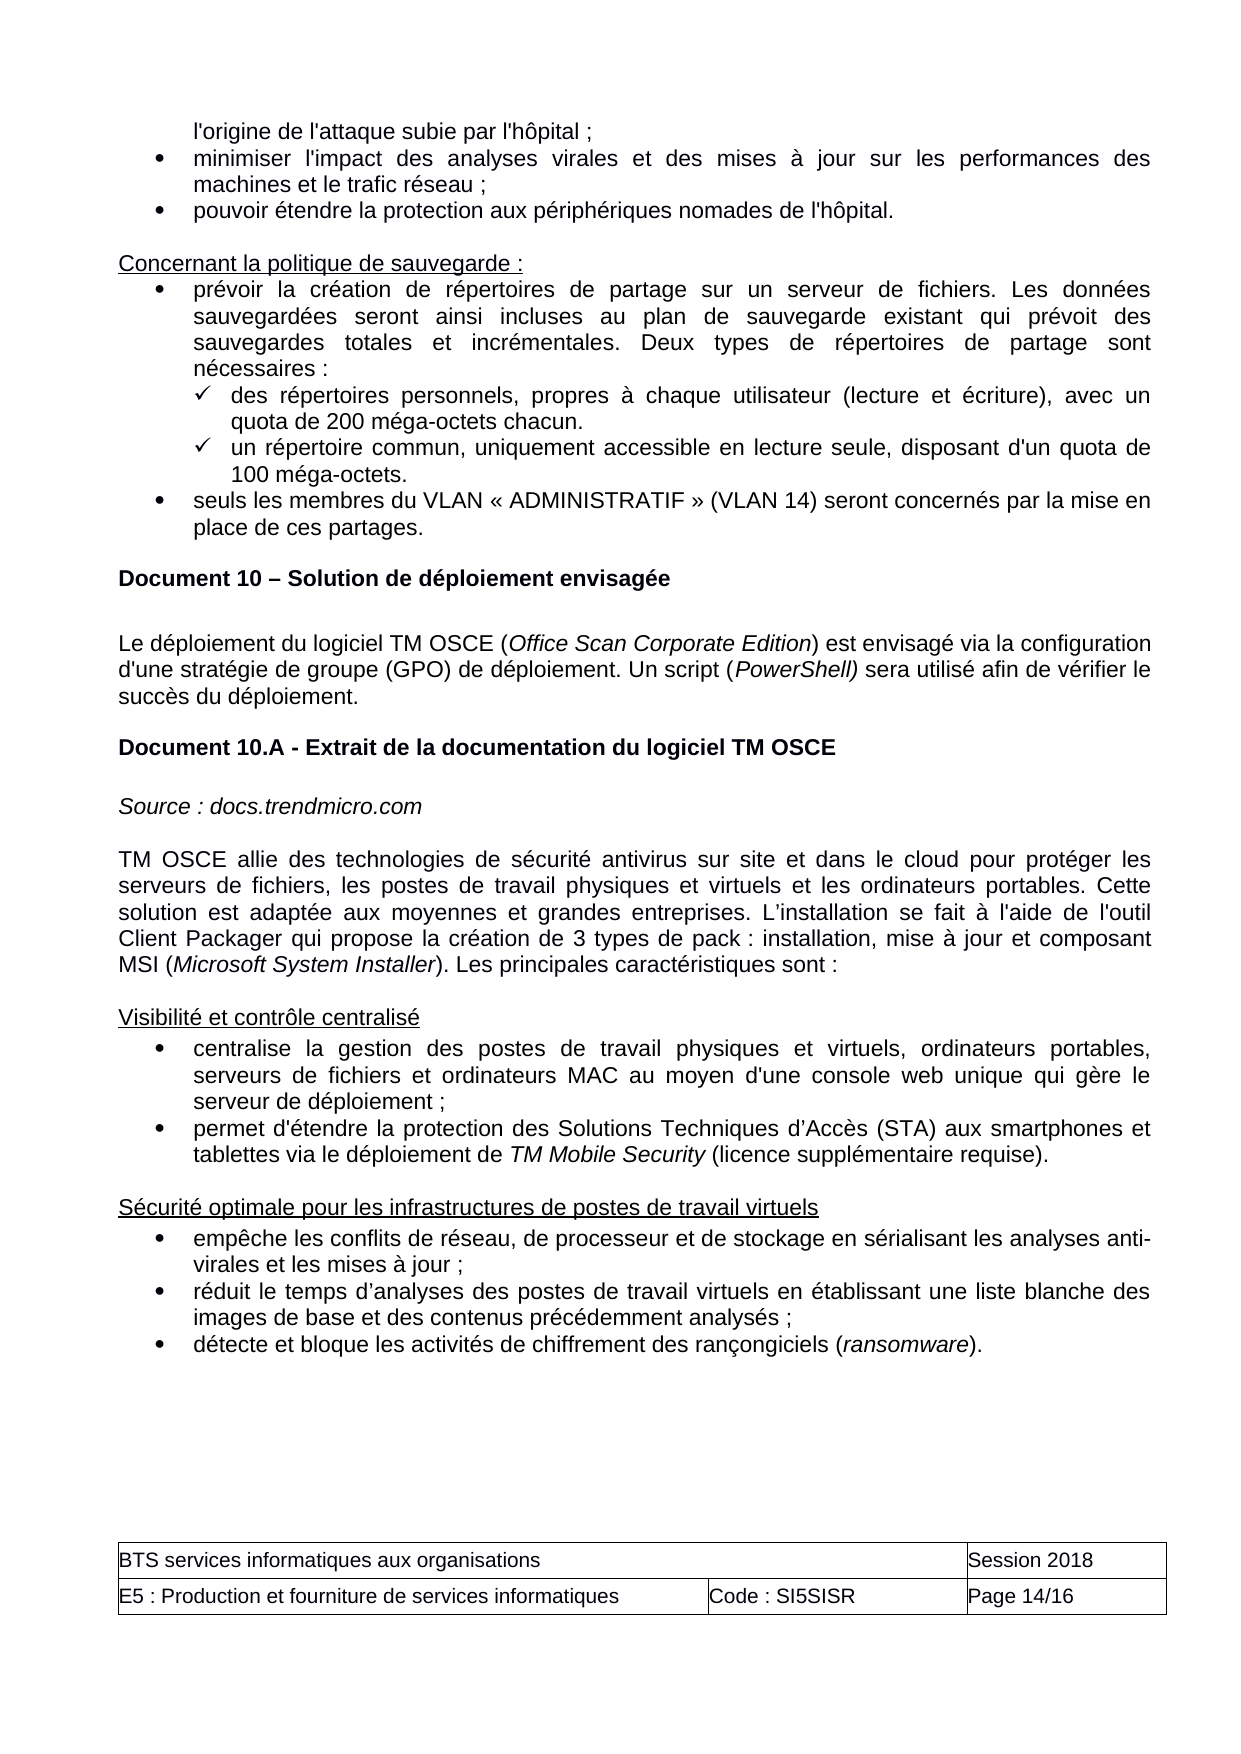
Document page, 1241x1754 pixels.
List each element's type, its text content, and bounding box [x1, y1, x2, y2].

list permet d'étendre la protection des Solutions Techniques d’Accès (STA) aux smartphones et tablettes via le déploiement de TM Mobile Security (licence supplémentaire requise). [156, 1114, 1152, 1167]
subtitle Document 10 – Solution de déploiement envisagée [118, 565, 1152, 591]
list empêche les conflits de réseau, de processeur et de stockage en sérialisant les analyses anti-virales et les mises à jour ; [156, 1225, 1152, 1278]
list pouvoir étendre la protection aux périphériques nomades de l'hôpital. [156, 197, 1152, 223]
text Visibilité et contrôle centralisé [118, 1004, 1152, 1030]
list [156, 118, 1152, 144]
list des répertoires personnels, propres à chaque utilisateur (lecture et écriture), avec un quota de 200 méga-octets chacun. [193, 382, 1152, 434]
text TM OSCE allie des technologies de sécurité antivirus sur site et dans le cloud pour protéger les serveurs de fichiers, les postes de travail physiques et virtuels et les ordinateurs portables. Cette solution est adaptée aux moyennes et grandes entreprises. L’installation se fait à l'aide de l'outil Client Packager qui propose la création de 3 types de pack : installation, mise à jour et composant MSI (Microsoft System Installer). Les principales caractéristiques sont : [118, 846, 1152, 977]
text Concernant la politique de sauvegarde : [118, 250, 1152, 276]
text Le déploiement du logiciel TM OSCE (Office Scan Corporate Edition) est envisagé via la configuration d'une stratégie de groupe (GPO) de déploiement. Un script (PowerShell) sera utilisé afin de vérifier le succès du déploiement. [118, 630, 1152, 709]
list un répertoire commun, uniquement accessible en lecture seule, disposant d'un quota de 100 méga-octets. [193, 434, 1152, 487]
text Source : docs.trendmicro.com [118, 793, 1152, 819]
subtitle Document 10.A - Extrait de la documentation du logiciel TM OSCE [118, 734, 1152, 760]
list centralise la gestion des postes de travail physiques et virtuels, ordinateurs portables, serveurs de fichiers et ordinateurs MAC au moyen d'une console web unique qui gère le serveur de déploiement ; [156, 1035, 1152, 1114]
list prévoir la création de répertoires de partage sur un serveur de fichiers. Les données sauvegardées seront ainsi incluses au plan de sauvegarde existant qui prévoit des sauvegardes totales et incrémentales. Deux types de répertoires de partage sont nécessaires : [156, 276, 1152, 382]
text Sécurité optimale pour les infrastructures de postes de travail virtuels [118, 1193, 1152, 1220]
list réduit le temps d’analyses des postes de travail virtuels en établissant une liste blanche des images de base et des contenus précédemment analysés ; [156, 1278, 1152, 1331]
list minimiser l'impact des analyses virales et des mises à jour sur les performances des machines et le trafic réseau ; [156, 144, 1152, 197]
list seuls les membres du VLAN « ADMINISTRATIF » (VLAN 14) seront concernés par la mise en place de ces partages. [156, 487, 1152, 540]
list détecte et bloque les activités de chiffrement des rançongiciels (ransomware). [156, 1331, 1152, 1357]
